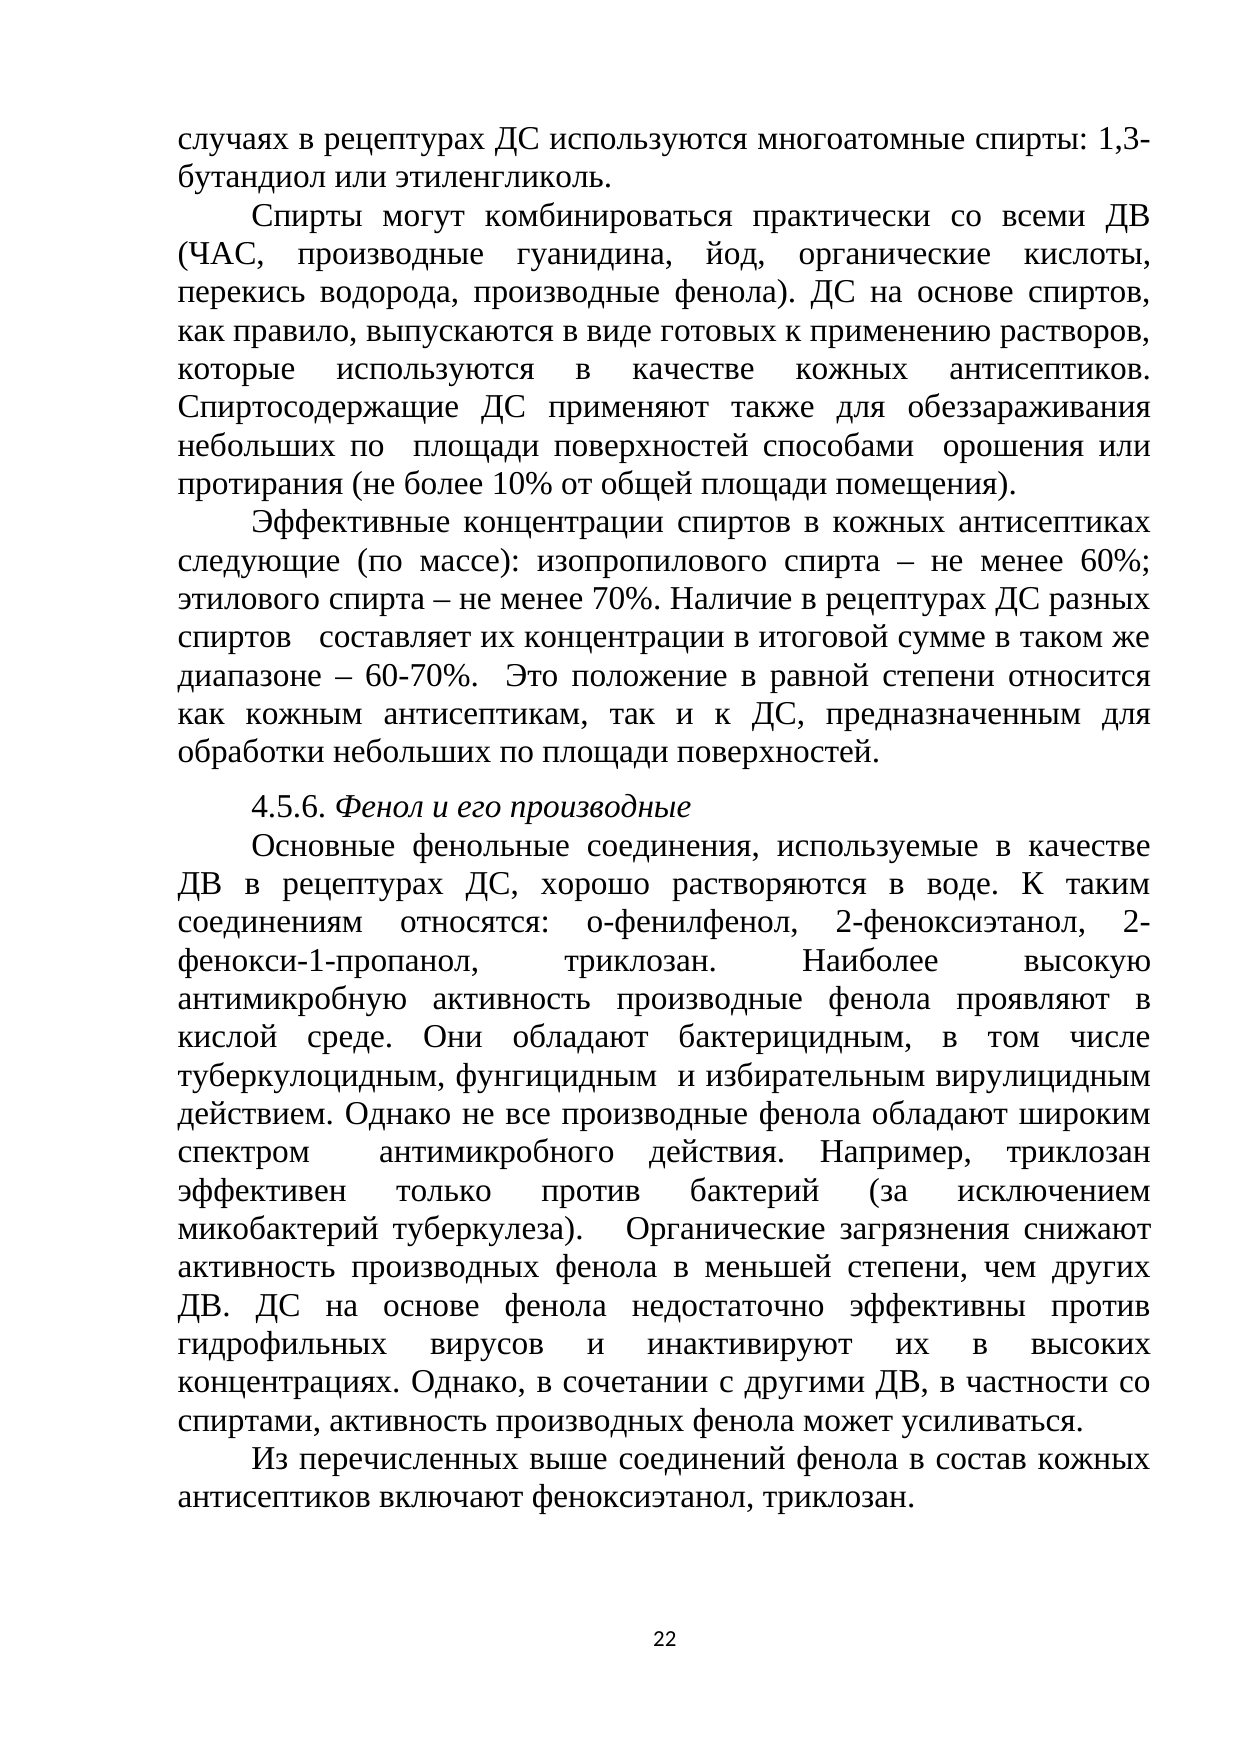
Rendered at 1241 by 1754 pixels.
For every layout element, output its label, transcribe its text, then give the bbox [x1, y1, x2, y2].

text Основные фенольные соединения, используемые в качестве ДВ в рецептурах ДС, хорошо растворяются в воде. К таким соединениям относятся: о-фенилфенол, 2-феноксиэтанол, 2-фенокси-1-пропанол, триклозан. Наиболее высокую антимикробную активность производные фенола проявляют в кислой среде. Они обладают бактерицидным, в том числе туберкулоцидным, фунгицидным и избирательным вирулицидным действием. Однако не все производные фенола обладают широким спектром антимикробного действия. Например, триклозан эффективен только против бактерий (за исключением микобактерий туберкулеза). Органические загрязнения снижают активность производных фенола в меньшей степени, чем других ДВ. ДС на основе фенола недостаточно эффективны против гидрофильных вирусов и инактивируют их в высоких концентрациях. Однако, в сочетании с другими ДВ, в частности со спиртами, активность производных фенола может усиливаться. [177, 825, 1152, 1438]
text 4.5.6. Фенол и его производные [177, 786, 1152, 825]
text Эффективные концентрации спиртов в кожных антисептиках следующие (по массе): изопропилового спирта – не менее 60%; этилового спирта – не менее 70%. Наличие в рецептурах ДС разных спиртов составляет их концентрации в итоговой сумме в таком же диапазоне – 60-70%. Это положение в равной степени относится как кожным антисептикам, так и к ДС, предназначенным для обработки небольших по площади поверхностей. [177, 501, 1152, 770]
text Из перечисленных выше соединений фенола в состав кожных антисептиков включают феноксиэтанол, триклозан. [177, 1438, 1152, 1515]
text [177, 118, 1152, 195]
text Спирты могут комбинироваться практически со всеми ДВ (ЧАС, производные гуанидина, йод, органические кислоты, перекись водорода, производные фенола). ДС на основе спиртов, как правило, выпускаются в виде готовых к применению растворов, которые используются в качестве кожных антисептиков. Спиртосодержащие ДС применяют также для обеззараживания небольших по площади поверхностей способами орошения или протирания (не более 10% от общей площади помещения). [177, 195, 1152, 501]
